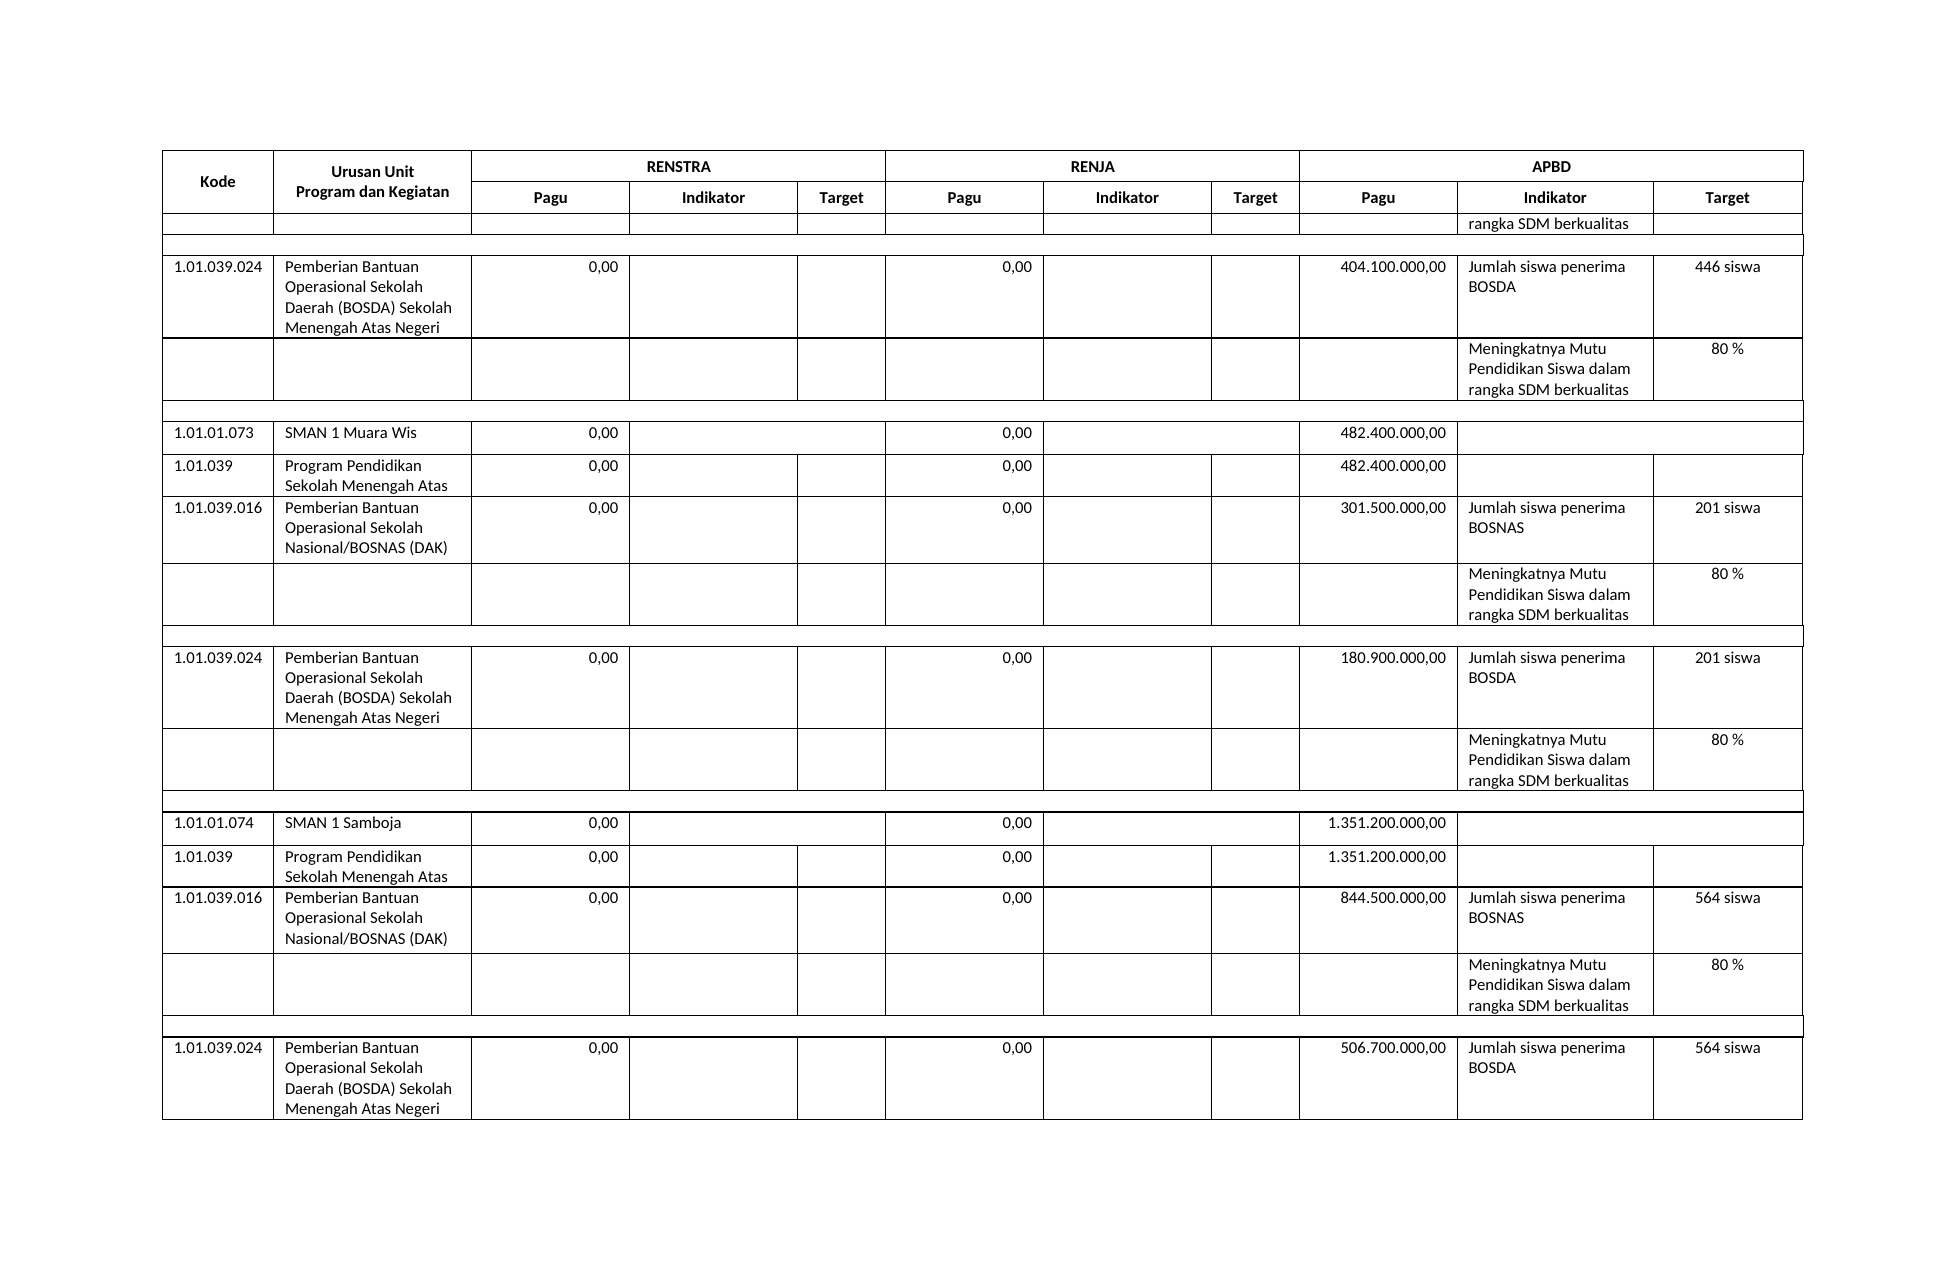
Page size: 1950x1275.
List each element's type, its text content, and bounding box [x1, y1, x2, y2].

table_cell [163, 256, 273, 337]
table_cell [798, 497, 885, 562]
table_header APBD [1300, 151, 1803, 181]
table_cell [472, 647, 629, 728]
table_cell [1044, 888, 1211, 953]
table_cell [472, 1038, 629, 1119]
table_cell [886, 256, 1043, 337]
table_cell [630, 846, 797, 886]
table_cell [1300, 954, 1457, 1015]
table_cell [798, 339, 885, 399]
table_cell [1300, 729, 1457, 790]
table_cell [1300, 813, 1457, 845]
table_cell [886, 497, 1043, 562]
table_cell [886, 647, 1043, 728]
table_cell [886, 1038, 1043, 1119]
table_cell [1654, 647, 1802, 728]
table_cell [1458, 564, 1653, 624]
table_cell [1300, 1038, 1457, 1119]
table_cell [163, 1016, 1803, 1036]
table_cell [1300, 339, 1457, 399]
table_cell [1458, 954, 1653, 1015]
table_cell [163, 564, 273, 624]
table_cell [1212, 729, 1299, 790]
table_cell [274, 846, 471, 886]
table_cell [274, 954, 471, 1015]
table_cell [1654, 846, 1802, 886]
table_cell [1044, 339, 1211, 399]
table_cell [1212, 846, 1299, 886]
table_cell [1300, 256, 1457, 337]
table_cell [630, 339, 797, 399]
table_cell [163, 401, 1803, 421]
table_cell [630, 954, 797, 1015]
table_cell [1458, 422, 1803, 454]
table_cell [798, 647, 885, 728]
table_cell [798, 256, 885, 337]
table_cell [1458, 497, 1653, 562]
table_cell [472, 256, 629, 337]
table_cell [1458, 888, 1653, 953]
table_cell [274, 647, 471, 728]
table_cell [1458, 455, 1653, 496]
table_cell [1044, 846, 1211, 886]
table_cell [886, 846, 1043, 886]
table_cell Target [1654, 182, 1802, 212]
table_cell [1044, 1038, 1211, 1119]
table_header Urusan Unit Program dan Kegiatan [274, 151, 471, 212]
table_header Kode [163, 151, 273, 212]
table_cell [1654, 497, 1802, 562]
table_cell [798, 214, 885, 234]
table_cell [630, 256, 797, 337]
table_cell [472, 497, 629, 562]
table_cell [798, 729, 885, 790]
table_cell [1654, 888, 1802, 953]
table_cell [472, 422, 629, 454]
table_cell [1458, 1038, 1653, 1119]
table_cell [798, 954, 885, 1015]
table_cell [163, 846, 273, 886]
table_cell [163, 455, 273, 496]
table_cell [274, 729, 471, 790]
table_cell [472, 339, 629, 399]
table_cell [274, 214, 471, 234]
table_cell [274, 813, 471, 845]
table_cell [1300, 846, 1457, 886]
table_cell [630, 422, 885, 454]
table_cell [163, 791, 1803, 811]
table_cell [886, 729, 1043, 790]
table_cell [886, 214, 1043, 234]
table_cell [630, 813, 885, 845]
table_cell Indikator [1458, 182, 1653, 212]
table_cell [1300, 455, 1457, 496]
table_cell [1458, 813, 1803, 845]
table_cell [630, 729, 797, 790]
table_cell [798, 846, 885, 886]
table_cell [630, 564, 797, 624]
table_cell Pagu [1300, 182, 1457, 212]
table_cell Indikator [1044, 182, 1211, 212]
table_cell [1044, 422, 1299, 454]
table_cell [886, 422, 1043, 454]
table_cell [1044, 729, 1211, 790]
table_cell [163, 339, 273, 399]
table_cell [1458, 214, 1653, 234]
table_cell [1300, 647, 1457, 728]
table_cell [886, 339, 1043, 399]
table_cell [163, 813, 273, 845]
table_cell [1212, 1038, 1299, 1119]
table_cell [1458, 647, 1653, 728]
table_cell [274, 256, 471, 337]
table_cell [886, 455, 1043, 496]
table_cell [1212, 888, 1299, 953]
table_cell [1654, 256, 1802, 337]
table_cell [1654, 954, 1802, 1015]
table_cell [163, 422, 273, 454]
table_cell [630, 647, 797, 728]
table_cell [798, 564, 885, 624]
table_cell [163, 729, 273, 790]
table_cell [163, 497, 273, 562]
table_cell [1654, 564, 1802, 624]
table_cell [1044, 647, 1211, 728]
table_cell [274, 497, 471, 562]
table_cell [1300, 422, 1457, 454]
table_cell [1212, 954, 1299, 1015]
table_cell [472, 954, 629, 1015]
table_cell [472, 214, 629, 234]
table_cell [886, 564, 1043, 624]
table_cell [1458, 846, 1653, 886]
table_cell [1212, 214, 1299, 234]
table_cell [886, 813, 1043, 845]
table_cell Pagu [472, 182, 629, 212]
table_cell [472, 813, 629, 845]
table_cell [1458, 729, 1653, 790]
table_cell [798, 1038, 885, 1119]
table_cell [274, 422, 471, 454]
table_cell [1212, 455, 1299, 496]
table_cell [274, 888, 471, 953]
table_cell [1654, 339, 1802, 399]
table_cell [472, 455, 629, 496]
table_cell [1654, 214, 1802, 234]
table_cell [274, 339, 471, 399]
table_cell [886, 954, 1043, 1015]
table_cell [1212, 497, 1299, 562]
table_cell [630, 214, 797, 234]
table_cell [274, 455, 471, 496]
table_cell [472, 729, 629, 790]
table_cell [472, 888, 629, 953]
table_header RENJA [886, 151, 1299, 181]
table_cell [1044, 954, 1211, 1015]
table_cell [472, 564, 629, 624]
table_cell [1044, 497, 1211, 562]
table_cell Target [798, 182, 885, 212]
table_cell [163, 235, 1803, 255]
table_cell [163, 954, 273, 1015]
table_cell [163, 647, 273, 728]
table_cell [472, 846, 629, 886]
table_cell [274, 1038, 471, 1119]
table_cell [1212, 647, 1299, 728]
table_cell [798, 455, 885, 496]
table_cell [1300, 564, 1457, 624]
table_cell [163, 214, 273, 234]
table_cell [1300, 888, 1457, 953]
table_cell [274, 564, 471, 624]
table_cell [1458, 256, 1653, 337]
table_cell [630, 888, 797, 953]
table_cell Pagu [886, 182, 1043, 212]
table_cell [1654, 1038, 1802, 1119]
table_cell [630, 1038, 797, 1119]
table_cell Indikator [630, 182, 797, 212]
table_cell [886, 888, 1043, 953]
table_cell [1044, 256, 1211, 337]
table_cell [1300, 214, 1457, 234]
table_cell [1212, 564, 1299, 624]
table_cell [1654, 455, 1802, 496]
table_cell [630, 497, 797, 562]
table_header RENSTRA [472, 151, 885, 181]
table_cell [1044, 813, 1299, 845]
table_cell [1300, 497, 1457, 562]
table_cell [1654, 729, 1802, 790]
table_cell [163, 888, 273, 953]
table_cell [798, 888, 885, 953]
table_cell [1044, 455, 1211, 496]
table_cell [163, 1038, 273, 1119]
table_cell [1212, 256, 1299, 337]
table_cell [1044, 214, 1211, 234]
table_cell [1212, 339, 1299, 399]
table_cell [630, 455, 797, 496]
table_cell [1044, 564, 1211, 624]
table_cell Target [1212, 182, 1299, 212]
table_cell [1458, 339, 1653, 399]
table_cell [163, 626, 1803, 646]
